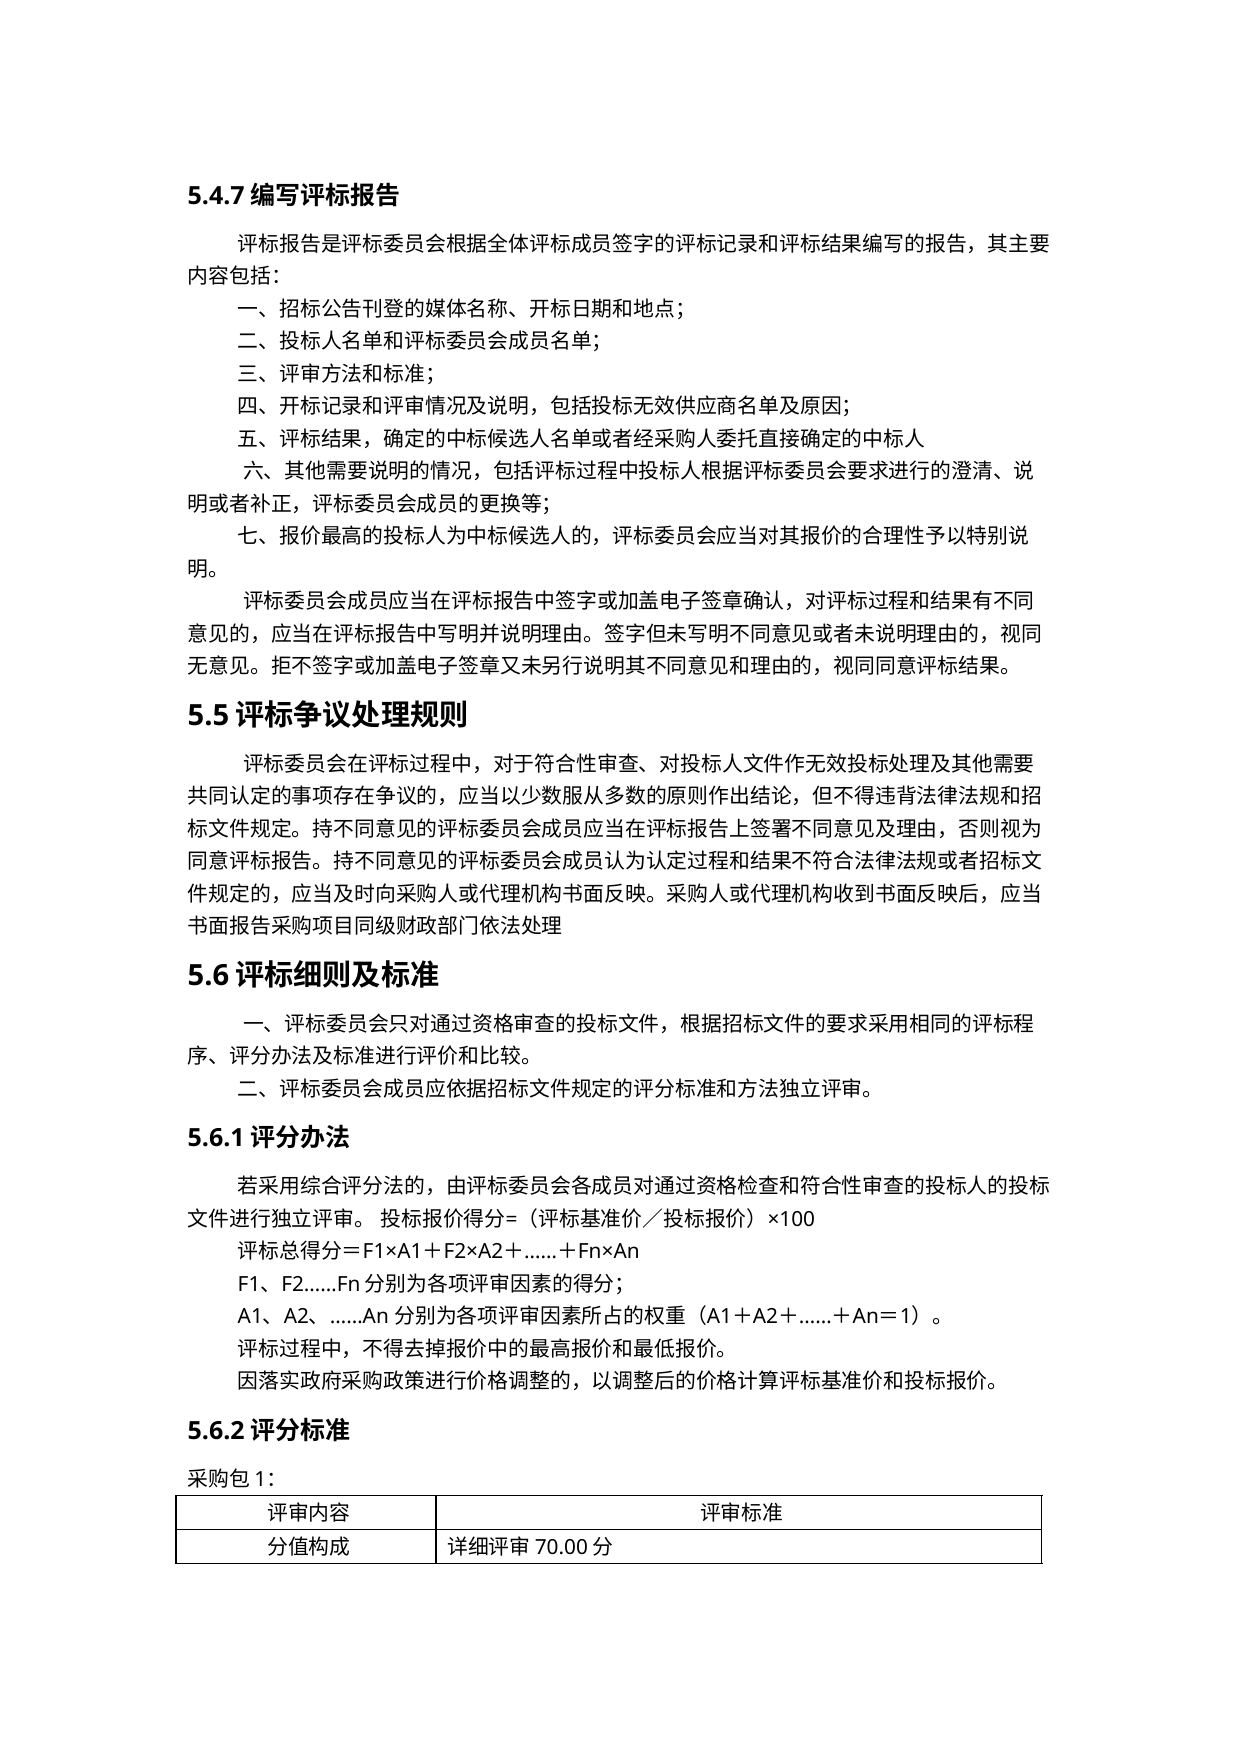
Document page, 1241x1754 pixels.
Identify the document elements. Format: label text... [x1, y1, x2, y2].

table_header 评审标准 [437, 1496, 1041, 1528]
text 5.4.7编写评标报告 [187, 162, 1053, 227]
text A1、A2、……An 分别为各项评审因素所占的权重（A1＋A2＋……＋An＝1）。 [187, 1299, 1053, 1332]
text 因落实政府采购政策进行价格调整的，以调整后的价格计算评标基准价和投标报价。 [187, 1364, 1053, 1397]
text 四、开标记录和评审情况及说明，包括投标无效供应商名单及原因； [187, 389, 1053, 422]
text 评标委员会成员应当在评标报告中签字或加盖电子签章确认，对评标过程和结果有不同意见的，应当在评标报告中写明并说明理由。签字但未写明不同意见或者未说明理由的，视同无意见。拒不签字或加盖电子签章又未另行说明其不同意见和理由的，视同同意评标结果。 [187, 584, 1053, 682]
text 六、其他需要说明的情况，包括评标过程中投标人根据评标委员会要求进行的澄清、说明或者补正，评标委员会成员的更换等； [187, 454, 1053, 519]
text 二、投标人名单和评标委员会成员名单； [187, 324, 1053, 357]
table_cell 分值构成 [177, 1530, 435, 1563]
text 二、评标委员会成员应依据招标文件规定的评分标准和方法独立评审。 [187, 1072, 1053, 1104]
text 5.6评标细则及标准 [187, 942, 1053, 1007]
text 评标报告是评标委员会根据全体评标成员签字的评标记录和评标结果编写的报告，其主要内容包括： [187, 227, 1053, 292]
text F1、F2……Fn分别为各项评审因素的得分； [187, 1267, 1053, 1299]
text 若采用综合评分法的，由评标委员会各成员对通过资格检查和符合性审查的投标人的投标文件进行独立评审。 投标报价得分=（评标基准价／投标报价）×100 [187, 1169, 1053, 1234]
text 一、评标委员会只对通过资格审查的投标文件，根据招标文件的要求采用相同的评标程序、评分办法及标准进行评价和比较。 [187, 1007, 1053, 1072]
text 评标过程中，不得去掉报价中的最高报价和最低报价。 [187, 1332, 1053, 1364]
table_header 评审内容 [177, 1496, 435, 1528]
text 七、报价最高的投标人为中标候选人的，评标委员会应当对其报价的合理性予以特别说明。 [187, 519, 1053, 584]
text 三、评审方法和标准； [187, 357, 1053, 389]
text 评标委员会在评标过程中，对于符合性审查、对投标人文件作无效投标处理及其他需要共同认定的事项存在争议的，应当以少数服从多数的原则作出结论，但不得违背法律法规和招标文件规定。持不同意见的评标委员会成员应当在评标报告上签署不同意见及理由，否则视为同意评标报告。持不同意见的评标委员会成员认为认定过程和结果不符合法律法规或者招标文件规定的，应当及时向采购人或代理机构书面反映。采购人或代理机构收到书面反映后，应当书面报告采购项目同级财政部门依法处理 [187, 747, 1053, 942]
text 采购包1： [187, 1462, 1053, 1494]
text 五、评标结果，确定的中标候选人名单或者经采购人委托直接确定的中标人 [187, 422, 1053, 454]
text 5.5评标争议处理规则 [187, 682, 1053, 747]
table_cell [437, 1530, 1041, 1563]
text 评标总得分＝F1×A1＋F2×A2＋……＋Fn×An [187, 1234, 1053, 1267]
text 5.6.2评分标准 [187, 1397, 1053, 1462]
text 5.6.1评分办法 [187, 1104, 1053, 1169]
text 一、招标公告刊登的媒体名称、开标日期和地点； [187, 292, 1053, 324]
